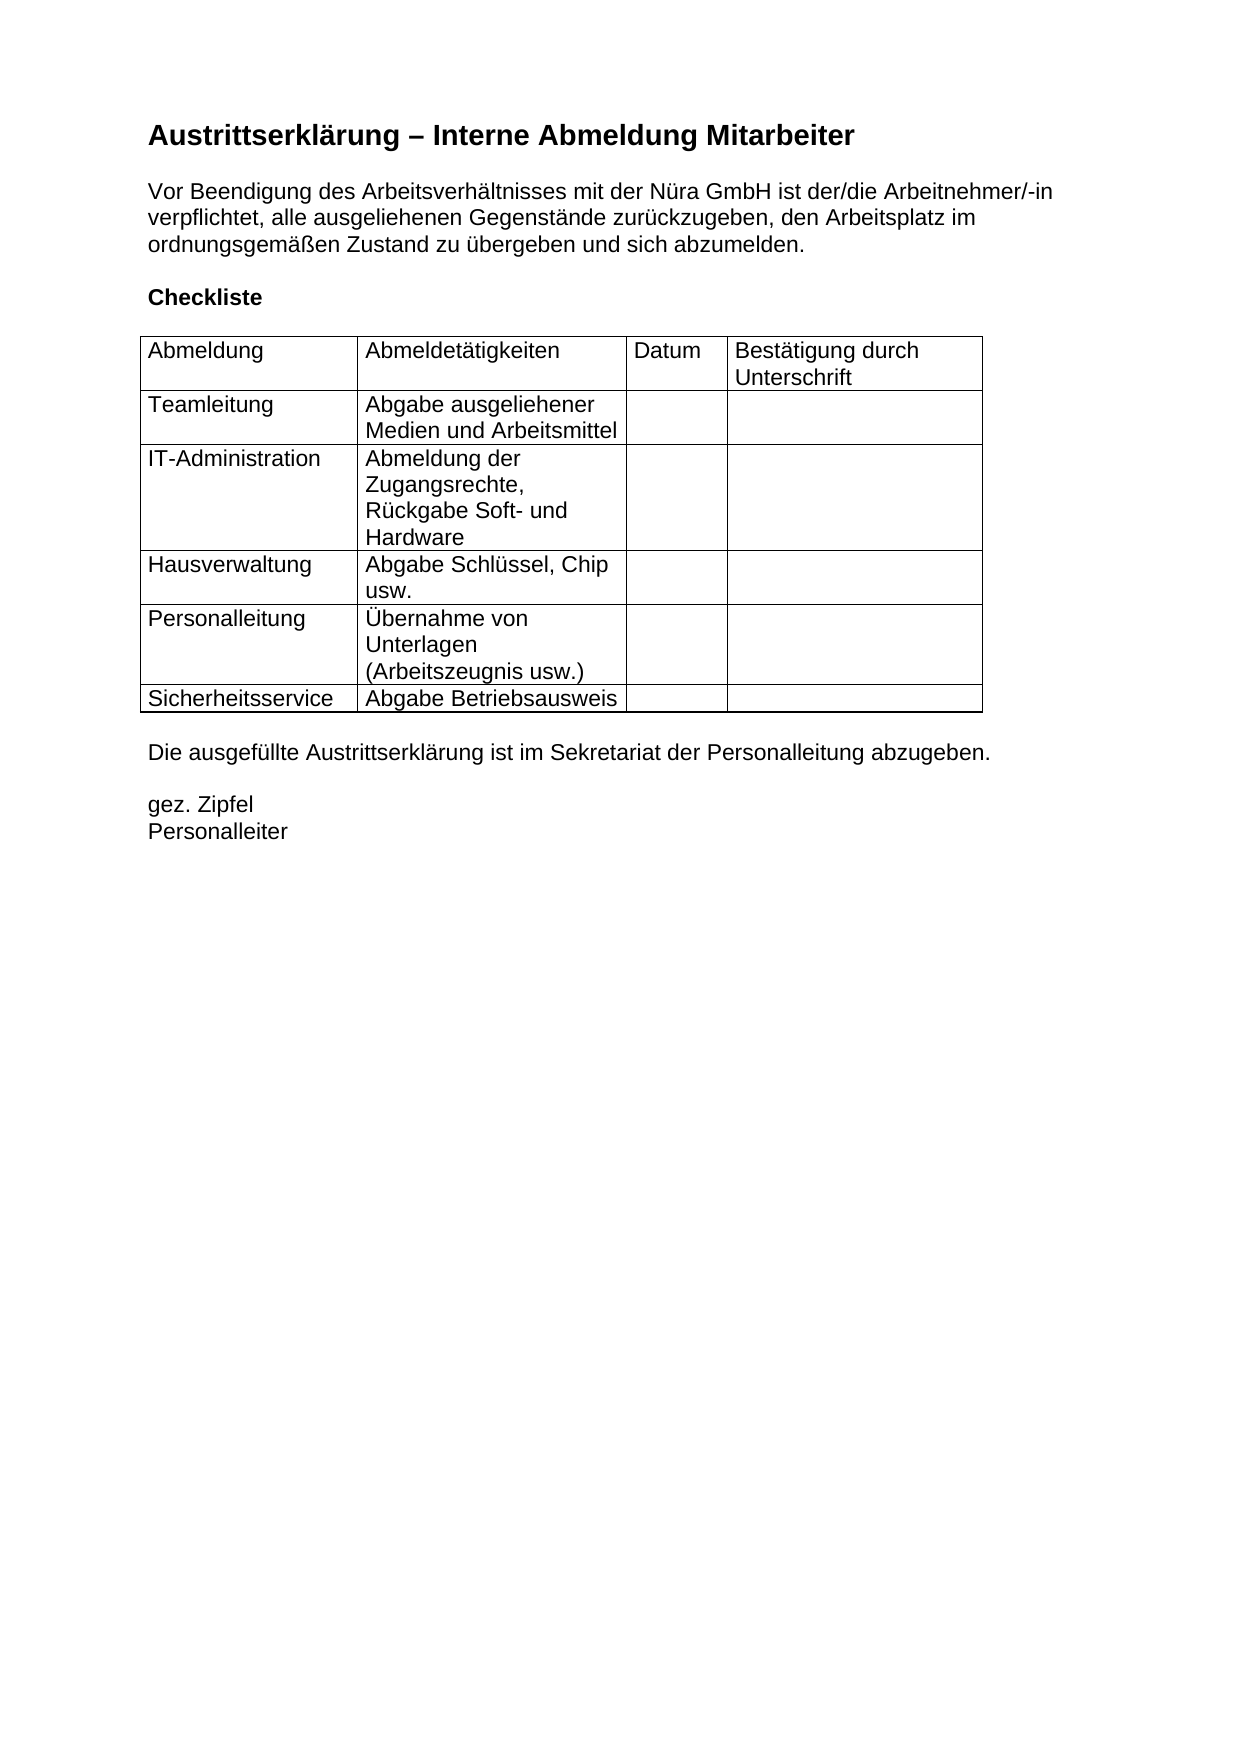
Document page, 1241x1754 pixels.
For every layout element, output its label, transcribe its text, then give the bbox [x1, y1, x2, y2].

table_cell Abgabe Schlüssel, Chip usw. [358, 551, 626, 604]
table_cell Teamleitung [141, 391, 357, 444]
table_cell Abgabe Betriebsausweis [358, 685, 626, 711]
table_cell [728, 551, 982, 604]
text Austrittserklärung – Interne Abmeldung Mitarbeiter [148, 118, 1137, 152]
table_cell [627, 391, 727, 444]
text gez. Zipfel [148, 791, 1137, 818]
table_header Abmeldetätigkeiten [358, 337, 626, 390]
table_cell Personalleitung [141, 605, 357, 684]
table_header Bestätigung durch Unterschrift [728, 337, 982, 390]
table_cell Hausverwaltung [141, 551, 357, 604]
table_cell [728, 445, 982, 550]
table_cell Abgabe ausgeliehener Medien und Arbeitsmittel [358, 391, 626, 444]
table_cell IT-Administration [141, 445, 357, 550]
table_header Abmeldung [141, 337, 357, 390]
table_cell Sicherheitsservice [141, 685, 357, 711]
text Die ausgefüllte Austrittserklärung ist im Sekretariat der Personalleitung abzugeben. [148, 739, 1137, 765]
text Vor Beendigung des Arbeitsverhältnisses mit der Nüra GmbH ist der/die Arbeitnehmer/-in verpflichtet, alle ausgeliehenen Gegenstände zurückzugeben, den Arbeitsplatz im ordnungsgemäßen Zustand zu übergeben und sich abzumelden. [148, 178, 1137, 257]
table_header Datum [627, 337, 727, 390]
table_cell [627, 551, 727, 604]
table_cell [627, 685, 727, 711]
table_cell [627, 605, 727, 684]
text Personalleiter [148, 818, 1137, 844]
table_cell Abmeldung der Zugangsrechte, Rückgabe Soft- und Hardware [358, 445, 626, 550]
table_cell [728, 685, 982, 711]
table_cell Übernahme von Unterlagen (Arbeitszeugnis usw.) [358, 605, 626, 684]
table_cell [728, 391, 982, 444]
table_cell [728, 605, 982, 684]
text Checkliste [148, 283, 1137, 310]
table_cell [627, 445, 727, 550]
